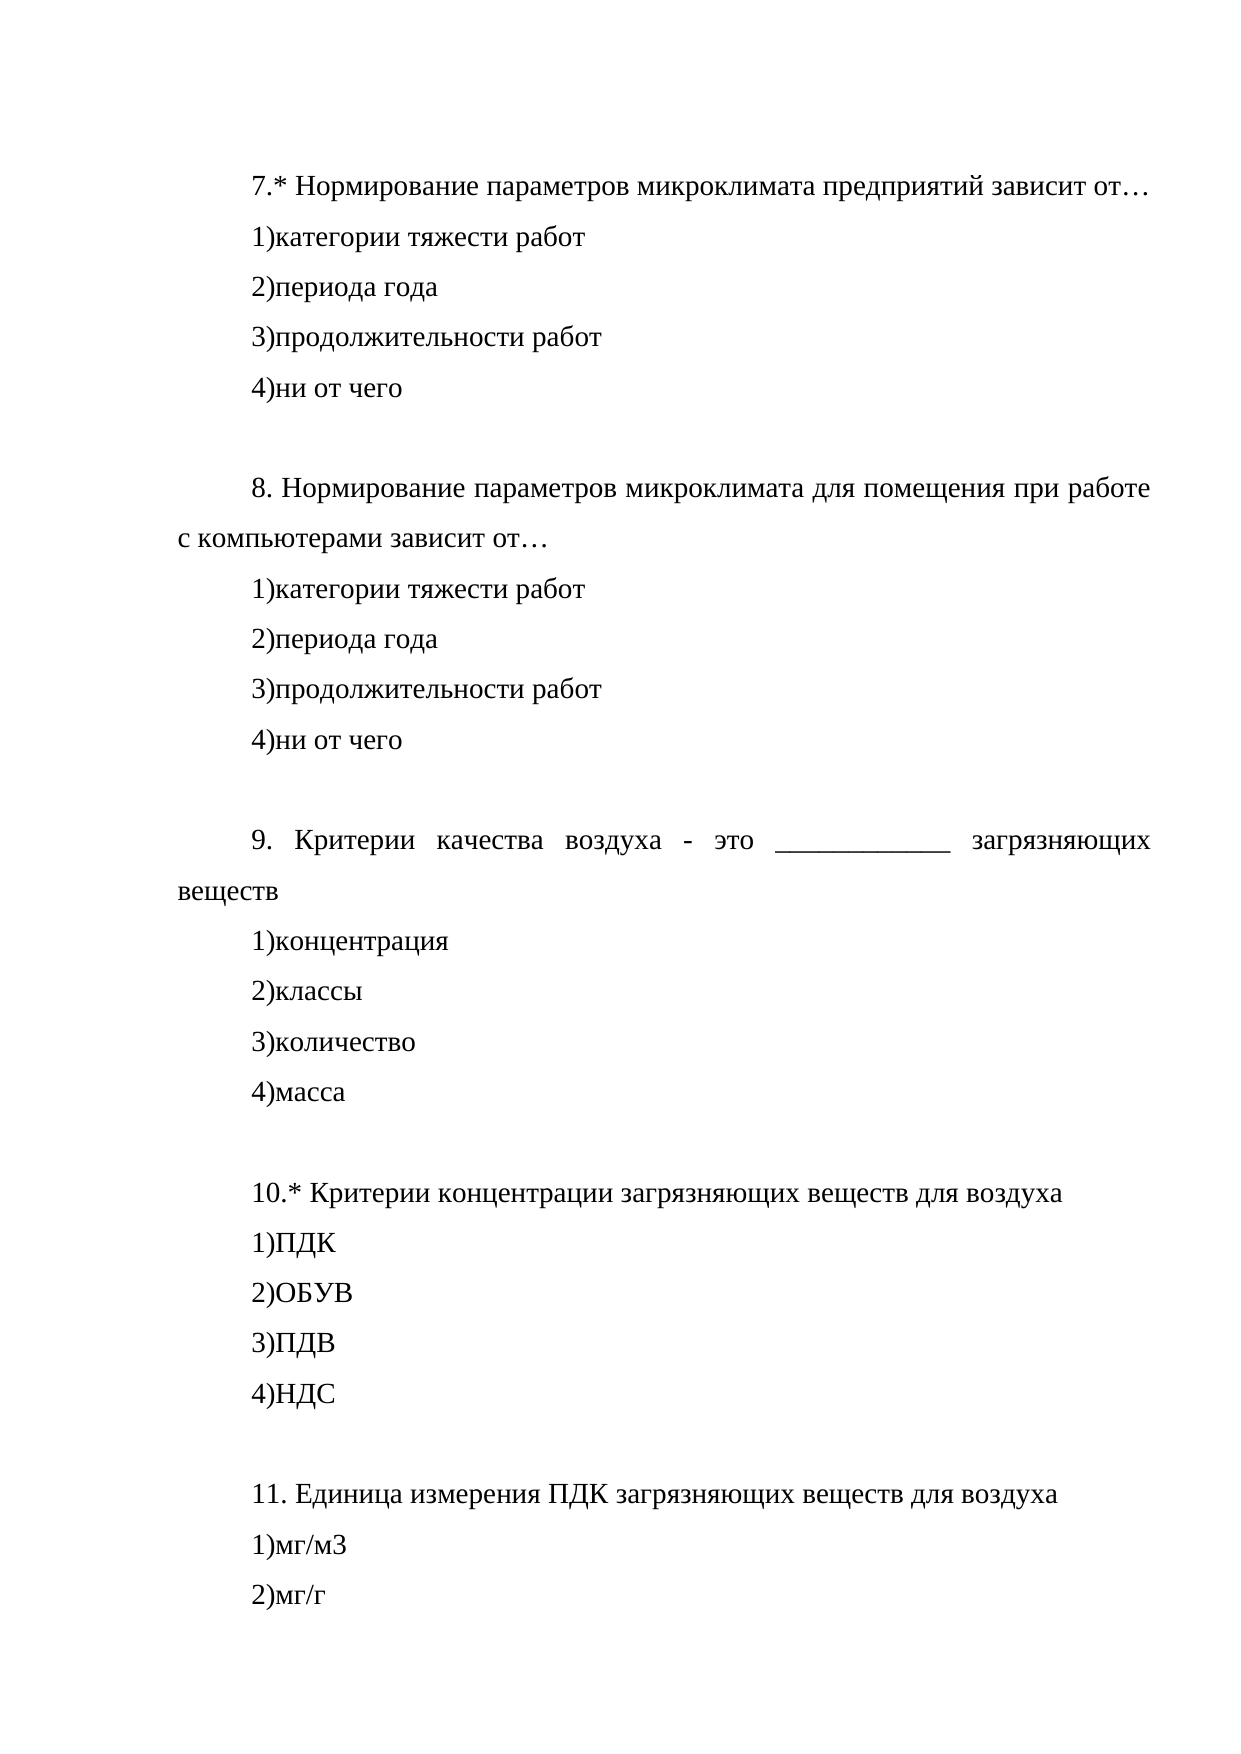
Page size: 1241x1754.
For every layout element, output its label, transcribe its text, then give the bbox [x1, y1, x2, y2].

text 9. Критерии качества воздуха - это ____________ загрязняющих веществ [177, 822, 1152, 906]
text 7.* Нормирование параметров микроклимата предприятий зависит от… [177, 168, 1152, 202]
text 3)продолжительности работ [177, 319, 1152, 353]
text 1)мг/м3 [177, 1527, 1152, 1560]
text 4)НДС [177, 1376, 1152, 1409]
text 1)категории тяжести работ [177, 571, 1152, 604]
text 2)классы [177, 973, 1152, 1007]
text 2)ОБУВ [177, 1275, 1152, 1309]
text 4)ни от чего [177, 722, 1152, 755]
text 2)мг/г [177, 1577, 1152, 1611]
text 3)ПДВ [177, 1326, 1152, 1359]
text 3)продолжительности работ [177, 672, 1152, 705]
text 1)категории тяжести работ [177, 219, 1152, 252]
text 10.* Критерии концентрации загрязняющих веществ для воздуха [177, 1175, 1152, 1208]
text 2)периода года [177, 269, 1152, 303]
text 2)периода года [177, 621, 1152, 655]
text 11. Единица измерения ПДК загрязняющих веществ для воздуха [177, 1477, 1152, 1510]
text 1)ПДК [177, 1225, 1152, 1258]
text 3)количество [177, 1024, 1152, 1057]
text 4)масса [177, 1074, 1152, 1108]
text 4)ни от чего [177, 370, 1152, 403]
text 8. Нормирование параметров микроклимата для помещения при работе с компьютерами зависит от… [177, 470, 1152, 554]
text 1)концентрация [177, 923, 1152, 957]
